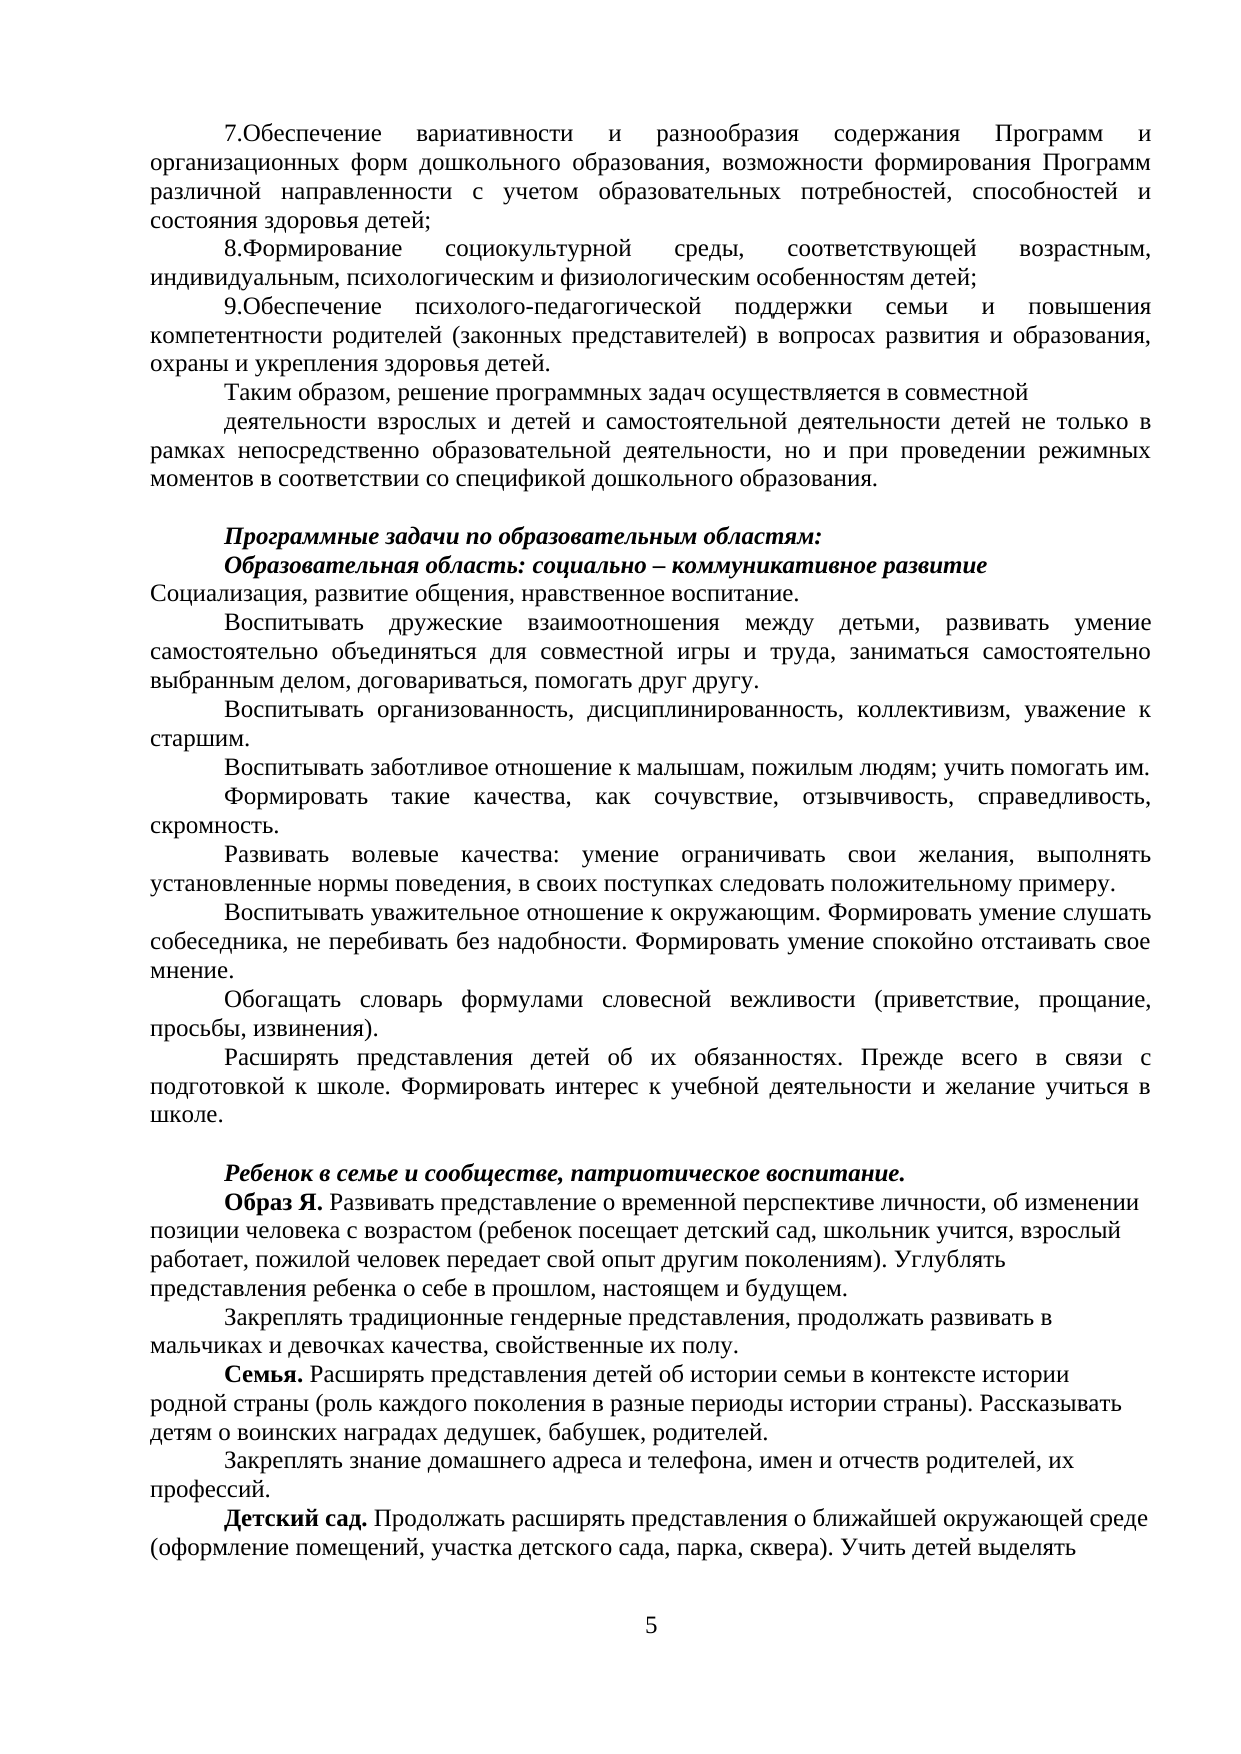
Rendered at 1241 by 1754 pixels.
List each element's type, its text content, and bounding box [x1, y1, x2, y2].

text Закреплять знание домашнего адреса и телефона, имен и отчеств родителей, их профессий. [150, 1446, 1152, 1503]
text деятельности взрослых и детей и самостоятельной деятельности детей не только в рамках непосредственно образовательной деятельности, но и при проведении режимных моментов в соответствии со спецификой дошкольного образования. [150, 406, 1152, 492]
text Воспитывать организованность, дисциплинированность, коллективизм, уважение к старшим. [150, 694, 1152, 751]
text Образовательная область: социально – коммуникативное развитие Социализация, развитие общения, нравственное воспитание. [150, 550, 1058, 607]
text Семья. Расширять представления детей об истории семьи в контексте истории родной страны (роль каждого поколения в разные периоды истории страны). Рассказывать детям о воинских наградах дедушек, бабушек, родителей. [150, 1359, 1152, 1446]
text Образ Я. Развивать представление о временной перспективе личности, об изменении позиции человека с возрастом (ребенок посещает детский сад, школьник учится, взрослый работает, пожилой человек передает свой опыт другим поколениям). Углублять представления ребенка о себе в прошлом, настоящем и будущем. [150, 1187, 1152, 1302]
text Формировать такие качества, как сочувствие, отзывчивость, справедливость, скромность. [150, 781, 1152, 839]
text Воспитывать уважительное отношение к окружающим. Формировать умение слушать собеседника, не перебивать без надобности. Формировать умение спокойно отстаивать свое мнение. [150, 897, 1152, 983]
text 8.Формирование социокультурной среды, соответствующей возрастным, индивидуальным, психологическим и физиологическим особенностям детей; [150, 233, 1152, 291]
text Программные задачи по образовательным областям: [150, 521, 1152, 550]
text Расширять представления детей об их обязанностях. Прежде всего в связи с подготовкой к школе. Формировать интерес к учебной деятельности и желание учиться в школе. [150, 1042, 1152, 1128]
text Воспитывать дружеские взаимоотношения между детьми, развивать умение самостоятельно объединяться для совместной игры и труда, заниматься самостоятельно выбранным делом, договариваться, помогать друг другу. [150, 607, 1152, 693]
text 7.Обеспечение вариативности и разнообразия содержания Программ и организационных форм дошкольного образования, возможности формирования Программ различной направленности с учетом образовательных потребностей, способностей и состояния здоровья детей; [150, 118, 1152, 233]
text Ребенок в семье и сообществе, патриотическое воспитание. [150, 1158, 1152, 1187]
text Обогащать словарь формулами словесной вежливости (приветствие, прощание, просьбы, извинения). [150, 984, 1152, 1042]
text Развивать волевые качества: умение ограничивать свои желания, выполнять установленные нормы поведения, в своих поступках следовать положительному примеру. [150, 839, 1152, 897]
text 9.Обеспечение психолого-педагогической поддержки семьи и повышения компетентности родителей (законных представителей) в вопросах развития и образования, охраны и укрепления здоровья детей. [150, 291, 1152, 377]
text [150, 1503, 1152, 1561]
text Закреплять традиционные гендерные представления, продолжать развивать в мальчиках и девочках качества, свойственные их полу. [150, 1302, 1152, 1359]
text Таким образом, решение программных задач осуществляется в совместной [150, 377, 1152, 406]
text Воспитывать заботливое отношение к малышам, пожилым людям; учить помогать им. [150, 752, 1152, 781]
